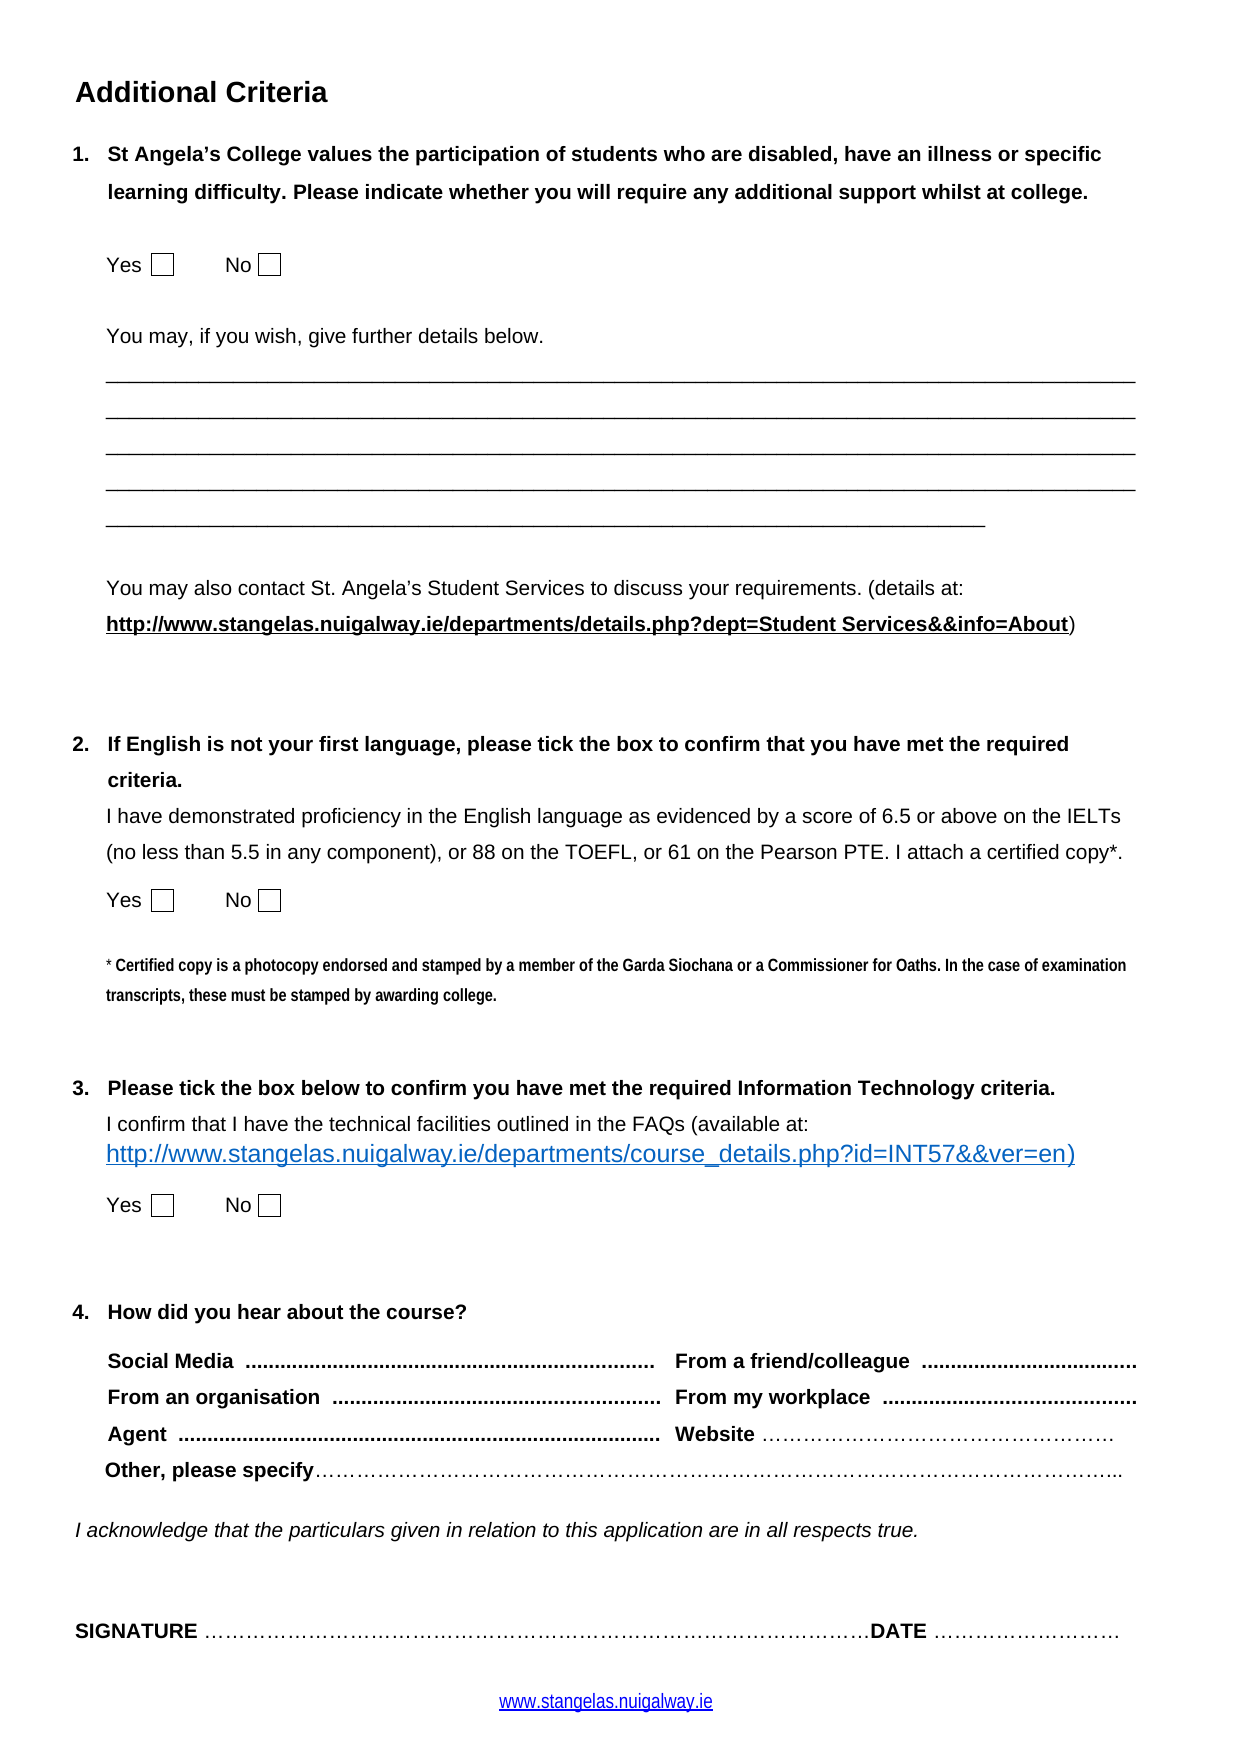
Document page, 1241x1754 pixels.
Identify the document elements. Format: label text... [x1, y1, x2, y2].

text * Certified copy is a photocopy endorsed and stamped by a member of the Garda Siochana or a Commissioner for Oaths. In the case of examination transcripts, these must be stamped by awarding college. [106, 955, 1137, 1005]
list Yes No [106, 252, 1137, 276]
list St Angela’s College values the participation of students who are disabled, have an illness or specific learning difficulty. Please indicate whether you will require any additional support whilst at college. [72, 142, 1137, 204]
text Yes No [106, 888, 1137, 912]
text Other, please specify……………………………………………………………………………………………………... [104, 1458, 1137, 1482]
text I acknowledge that the particulars given in relation to this application are in all respects true. [75, 1518, 1137, 1542]
list How did you hear about the course? [72, 1300, 1137, 1324]
text I have demonstrated proficiency in the English language as evidenced by a score of 6.5 or above on the IELTs (no less than 5.5 in any component), or 88 on the TOEFL, or 61 on the Pearson PTE. I attach a certified copy*. [106, 804, 1137, 864]
text I confirm that I have the technical facilities outlined in the FAQs (available at: http://www.stangelas.nuigalway.ie/departments/course_details.php?id=INT57&&ver=en) [106, 1111, 1137, 1168]
list Please tick the box below to confirm you have met the required Information Technology criteria. [72, 1075, 1137, 1099]
text Social Media From a friend/colleague [107, 1348, 1137, 1372]
text Agent Website …………………………………………… [107, 1421, 1137, 1445]
text Additional Criteria [75, 75, 1137, 108]
text Yes No [106, 1193, 1137, 1217]
list ________________________________________________________________________________________________________________________________________________________________________________________________________________________________________________________________________________________________________________________________________________________________________________________________________________________________________________ [106, 360, 1137, 528]
text From an organisation From my workplace [107, 1385, 1137, 1409]
list http://www.stangelas.nuigalway.ie/departments/details.php?dept=Student Services&&info=About) [106, 612, 1137, 636]
text SIGNATURE ……………………………………………………………………………………DATE ……………………… [75, 1619, 1137, 1643]
list You may also contact St. Angela’s Student Services to discuss your requirements. (details at: [106, 576, 1137, 600]
list If English is not your first language, please tick the box to confirm that you have met the required criteria. [72, 732, 1137, 792]
list You may, if you wish, give further details below. [106, 324, 1137, 348]
